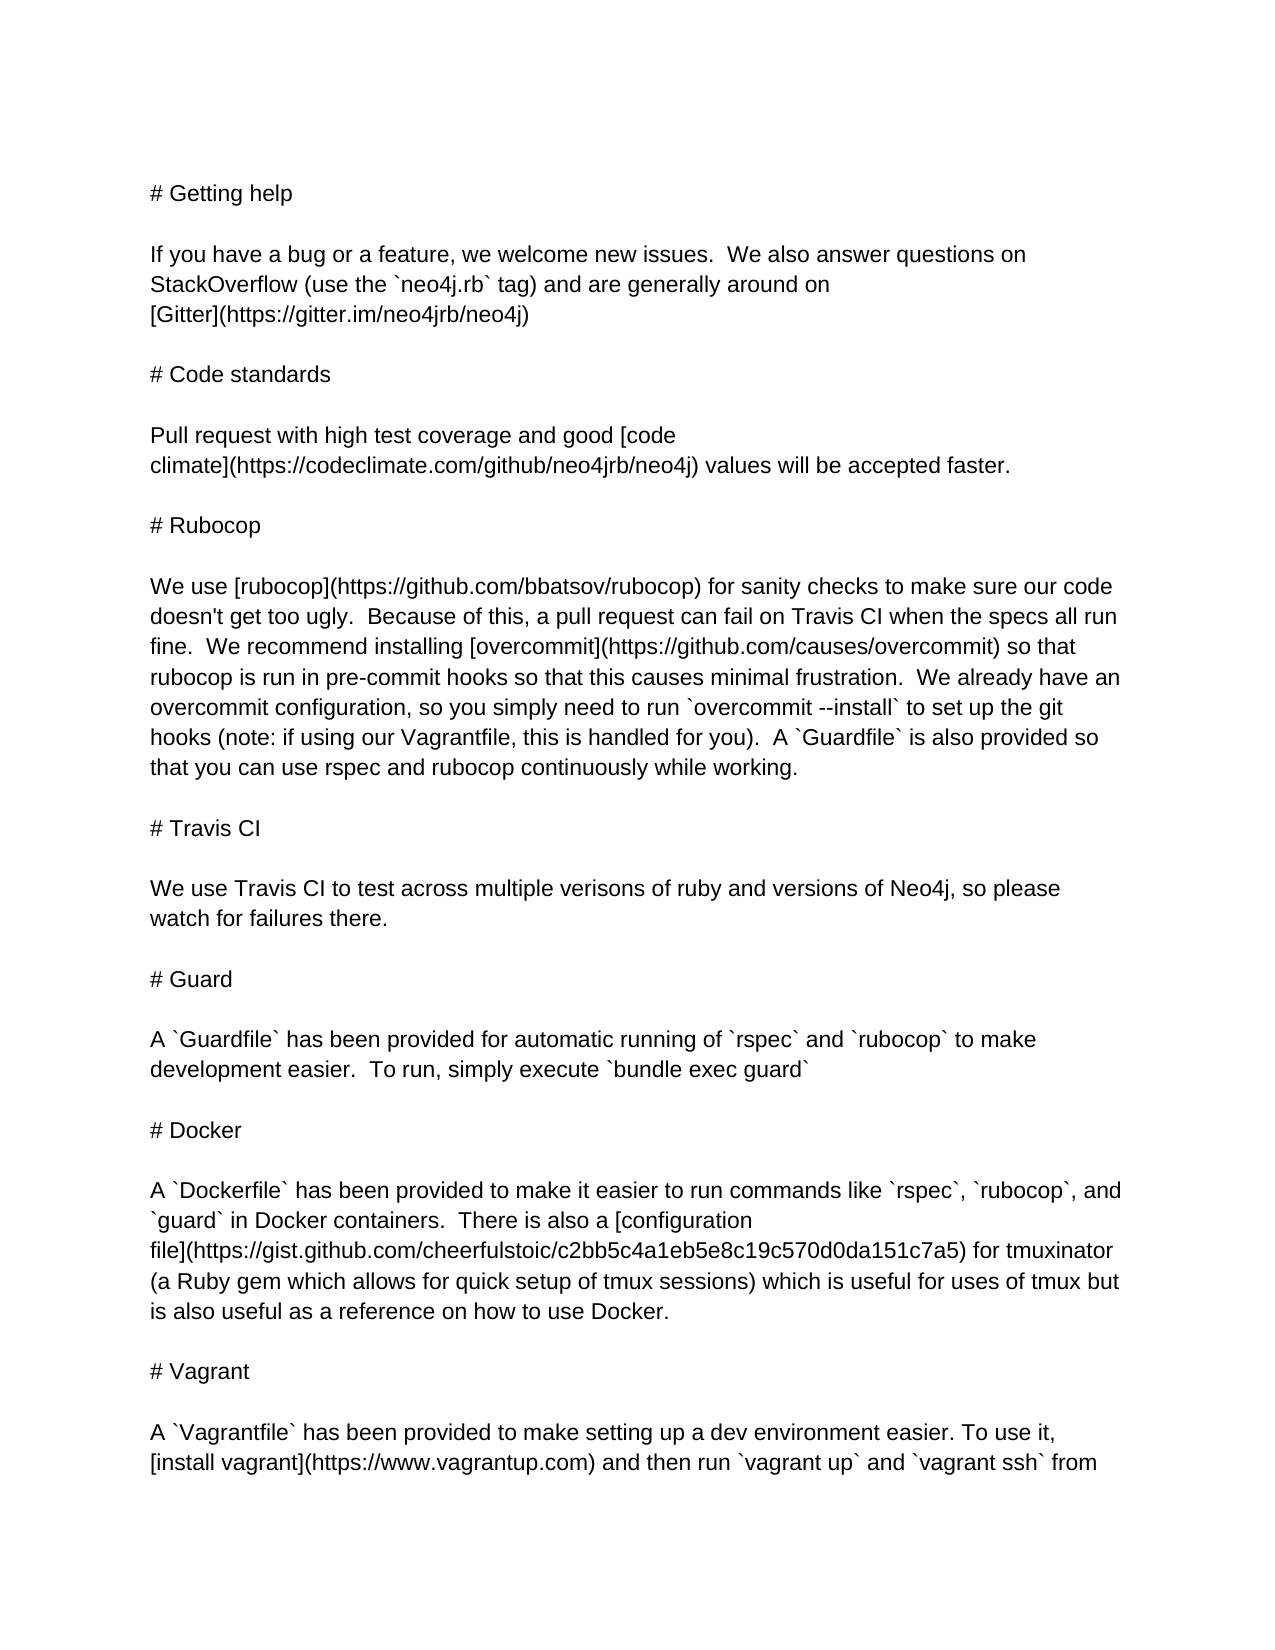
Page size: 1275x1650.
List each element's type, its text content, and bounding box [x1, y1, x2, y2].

text We use [rubocop](https://github.com/bbatsov/rubocop) for sanity checks to make sure our code doesn't get too ugly. Because of this, a pull request can fail on Travis CI when the specs all run fine. We recommend installing [overcommit](https://github.com/causes/overcommit) so that rubocop is run in pre-commit hooks so that this causes minimal frustration. We already have an overcommit configuration, so you simply need to run `overcommit --install` to set up the git hooks (note: if using our Vagrantfile, this is handled for you). A `Guardfile` is also provided so that you can use rspec and rubocop continuously while working. [150, 573, 1125, 781]
text # Travis CI [150, 814, 1125, 841]
text # Rubocop [150, 512, 1125, 539]
text A `Guardfile` has been provided for automatic running of `rspec` and `rubocop` to make development easier. To run, simply execute `bundle exec guard` [150, 1026, 1125, 1083]
text Pull request with high test coverage and good [code climate](https://codeclimate.com/github/neo4jrb/neo4j) values will be accepted faster. [150, 422, 1125, 478]
text If you have a bug or a feature, we welcome new issues. We also answer questions on StackOverflow (use the `neo4j.rb` tag) and are generally around on [Gitter](https://gitter.im/neo4jrb/neo4j) [150, 241, 1125, 327]
text # Guard [150, 966, 1125, 992]
text A `Dockerfile` has been provided to make it easier to run commands like `rspec`, `rubocop`, and `guard` in Docker containers. There is also a [configuration file](https://gist.github.com/cheerfulstoic/c2bb5c4a1eb5e8c19c570d0da151c7a5) for tmuxinator (a Ruby gem which allows for quick setup of tmux sessions) which is useful for uses of tmux but is also useful as a reference on how to use Docker. [150, 1177, 1125, 1324]
text We use Travis CI to test across multiple verisons of ruby and versions of Neo4j, so please watch for failures there. [150, 875, 1125, 932]
text # Getting help [150, 180, 1125, 207]
text # Docker [150, 1117, 1125, 1143]
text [150, 1419, 1125, 1475]
text # Vagrant [150, 1358, 1125, 1385]
text # Code standards [150, 361, 1125, 388]
